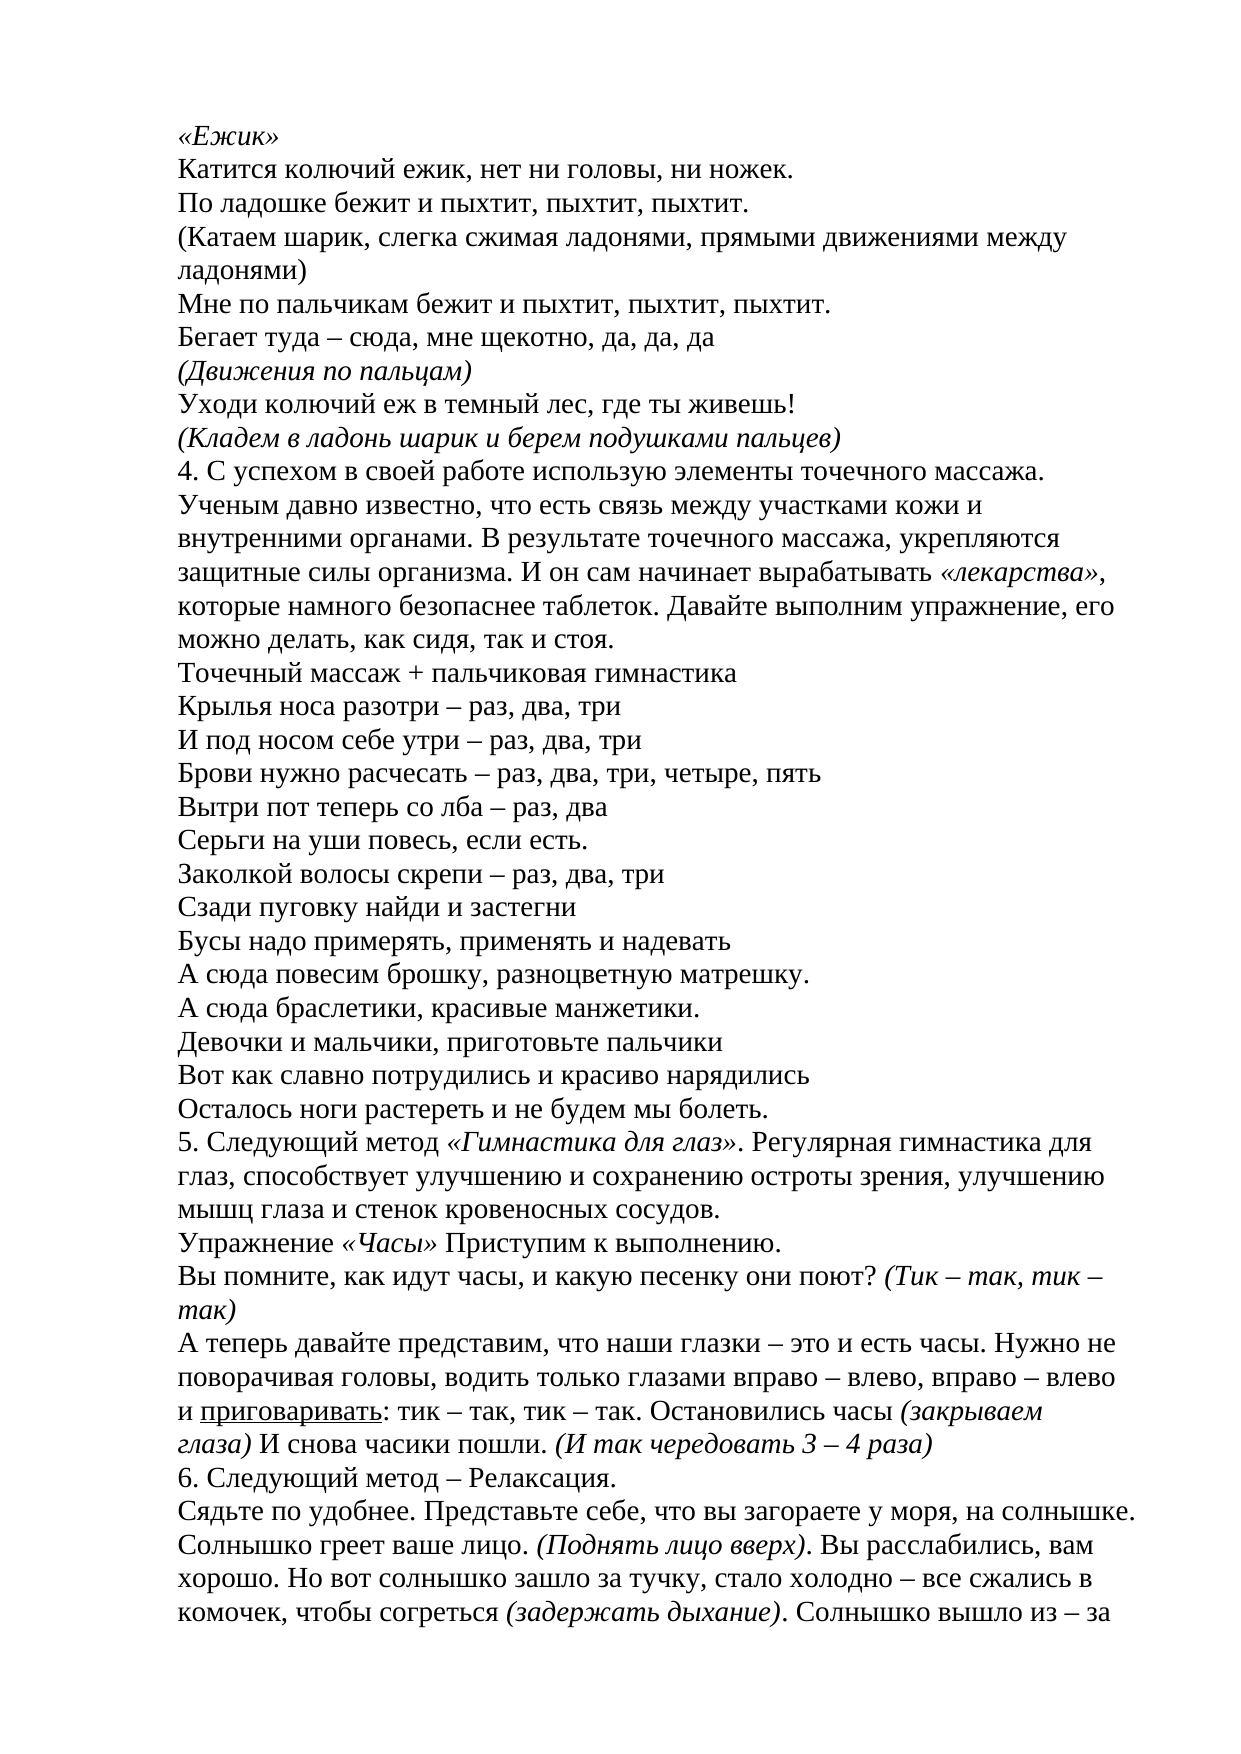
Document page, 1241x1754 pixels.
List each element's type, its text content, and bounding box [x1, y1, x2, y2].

text Катится колючий ежик, нет ни головы, ни ножек. [177, 152, 1152, 185]
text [177, 1493, 1152, 1627]
text Брови нужно расчесать – раз, два, три, четыре, пять [177, 755, 1152, 789]
text Вытри пот теперь со лба – раз, два [177, 789, 1152, 822]
text Вот как славно потрудились и красиво нарядились [177, 1057, 1152, 1091]
text Серьги на уши повесь, если есть. [177, 822, 1152, 856]
text «Ежик» [177, 118, 1152, 152]
text (Катаем шарик, слегка сжимая ладонями, прямыми движениями между ладонями) [177, 219, 1152, 286]
text Точечный массаж + пальчиковая гимнастика [177, 655, 1152, 688]
text По ладошке бежит и пыхтит, пыхтит, пыхтит. [177, 185, 1152, 219]
text Уходи колючий еж в темный лес, где ты живешь! [177, 386, 1152, 420]
text 4. С успехом в своей работе использую элементы точечного массажа. [177, 453, 1152, 487]
text А теперь давайте представим, что наши глазки – это и есть часы. Нужно не поворачивая головы, водить только глазами вправо – влево, вправо – влево и приговаривать: тик – так, тик – так. Остановились часы (закрываем глаза) И снова часики пошли. (И так чередовать 3 – 4 раза) [177, 1326, 1152, 1460]
text И под носом себе утри – раз, два, три [177, 722, 1152, 755]
text А сюда браслетики, красивые манжетики. [177, 990, 1152, 1024]
text (Движения по пальцам) [177, 353, 1152, 386]
text Мне по пальчикам бежит и пыхтит, пыхтит, пыхтит. [177, 286, 1152, 319]
text Заколкой волосы скрепи – раз, два, три [177, 856, 1152, 889]
text А сюда повесим брошку, разноцветную матрешку. [177, 957, 1152, 990]
text Крылья носа разотри – раз, два, три [177, 688, 1152, 722]
text 6. Следующий метод – Релаксация. [177, 1460, 1152, 1493]
text Бегает туда – сюда, мне щекотно, да, да, да [177, 319, 1152, 353]
text Вы помните, как идут часы, и какую песенку они поют? (Тик – так, тик – так) [177, 1258, 1152, 1326]
text Бусы надо примерять, применять и надевать [177, 923, 1152, 957]
text 5. Следующий метод «Гимнастика для глаз». Регулярная гимнастика для глаз, способствует улучшению и сохранению остроты зрения, улучшению мышц глаза и стенок кровеносных сосудов. [177, 1124, 1152, 1225]
text Осталось ноги растереть и не будем мы болеть. [177, 1091, 1152, 1124]
text Ученым давно известно, что есть связь между участками кожи и внутренними органами. В результате точечного массажа, укрепляются защитные силы организма. И он сам начинает вырабатывать «лекарства», которые намного безопаснее таблеток. Давайте выполним упражнение, его можно делать, как сидя, так и стоя. [177, 487, 1152, 655]
text Сзади пуговку найди и застегни [177, 889, 1152, 923]
text (Кладем в ладонь шарик и берем подушками пальцев) [177, 420, 1152, 453]
text Упражнение «Часы» Приступим к выполнению. [177, 1225, 1152, 1258]
text Девочки и мальчики, приготовьте пальчики [177, 1024, 1152, 1057]
